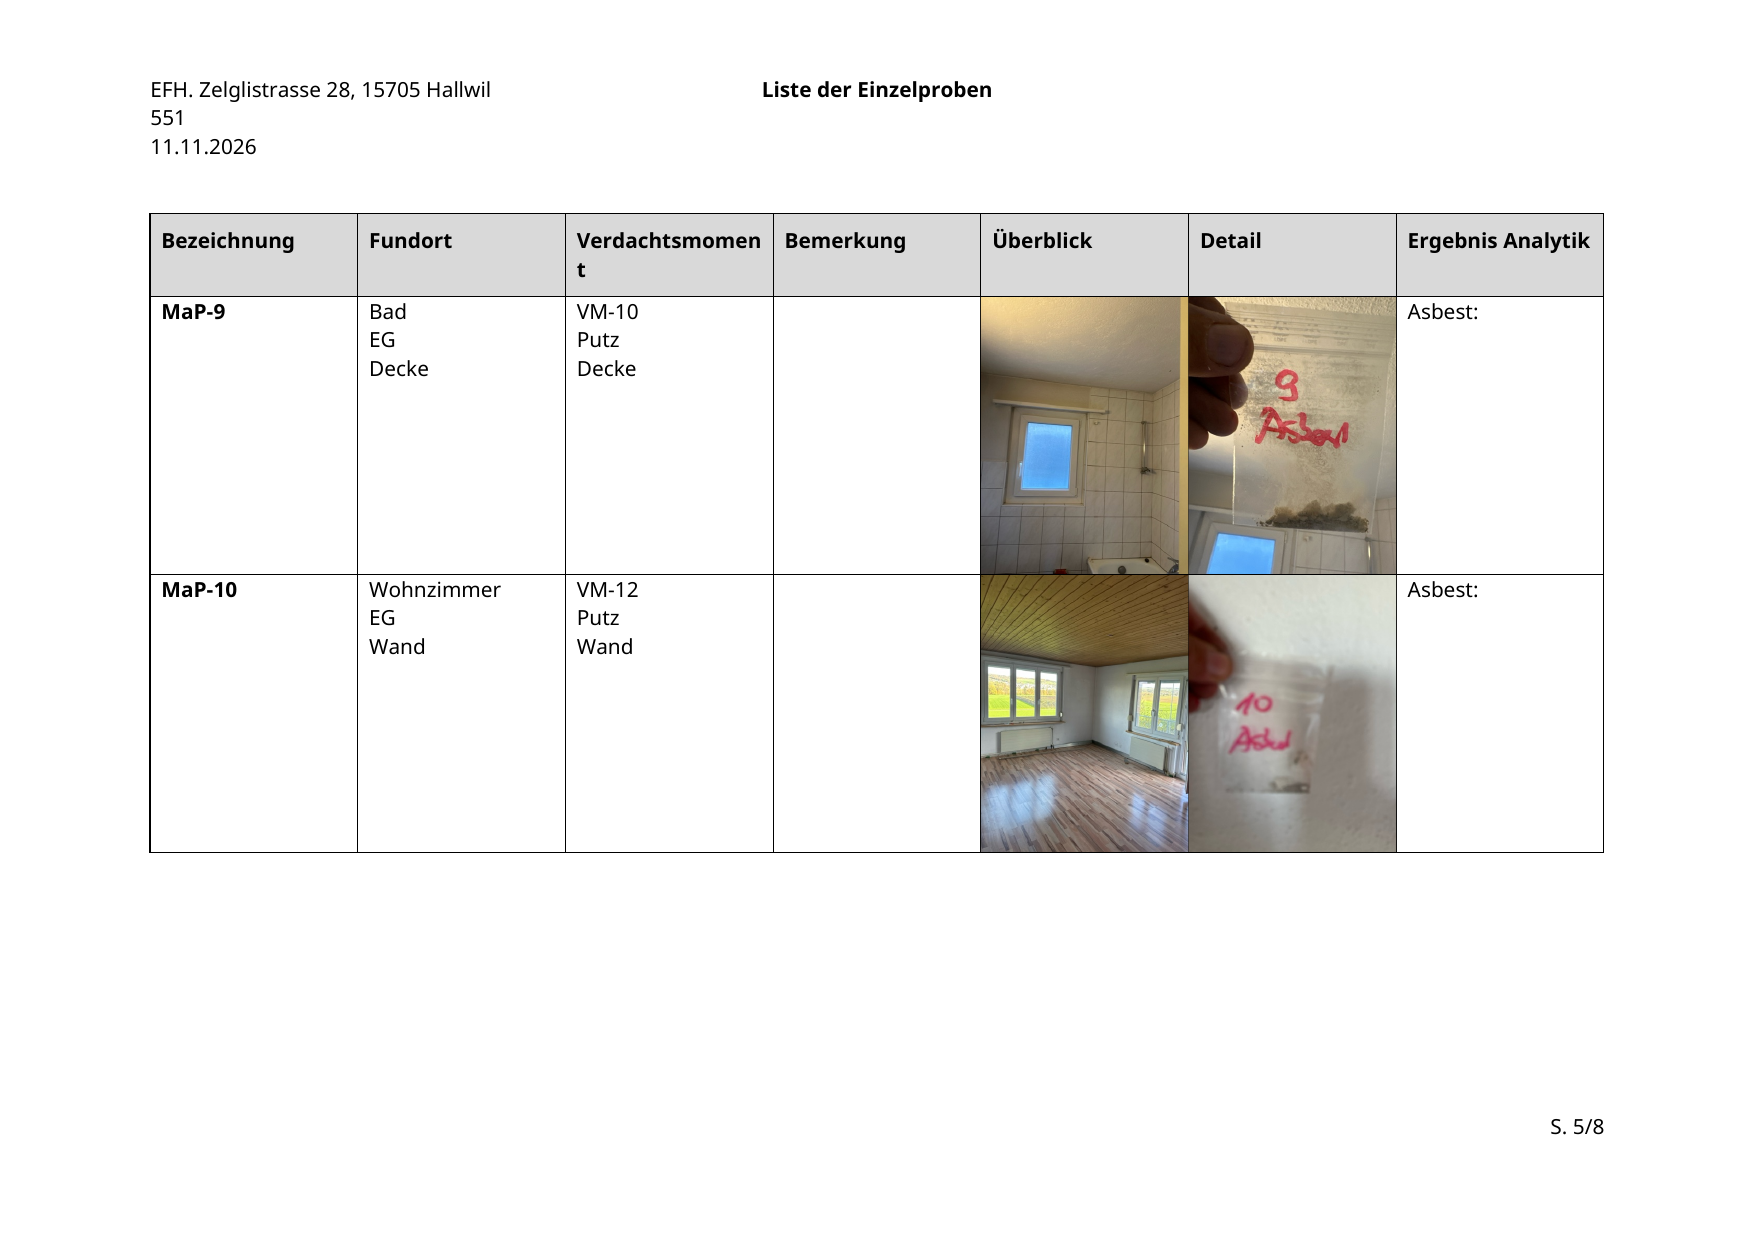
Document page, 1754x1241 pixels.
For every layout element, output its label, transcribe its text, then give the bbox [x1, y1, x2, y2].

table_cell Wohnzimmer EG Wand [358, 575, 565, 852]
table_header Bemerkung [774, 214, 980, 296]
table_cell Bad EG Decke [358, 297, 565, 574]
table_header Überblick [981, 214, 1188, 296]
picture [980, 297, 1397, 574]
table_header Fundort [358, 214, 565, 296]
table_cell Asbest: [1397, 297, 1603, 574]
table_header Detail [1189, 214, 1396, 296]
table_header Bezeichnung [151, 214, 357, 296]
table_cell Asbest: [1397, 575, 1603, 852]
table_cell VM-12 Putz Wand [566, 575, 773, 852]
table_header Verdachtsmoment [566, 214, 773, 296]
table_cell [774, 575, 980, 852]
table_header Ergebnis Analytik [1397, 214, 1603, 296]
table_cell VM-10 Putz Decke [566, 297, 773, 574]
table_cell [774, 297, 980, 574]
picture [980, 575, 1397, 852]
table_cell MaP-9 [151, 297, 357, 574]
table_cell MaP-10 [151, 575, 357, 852]
